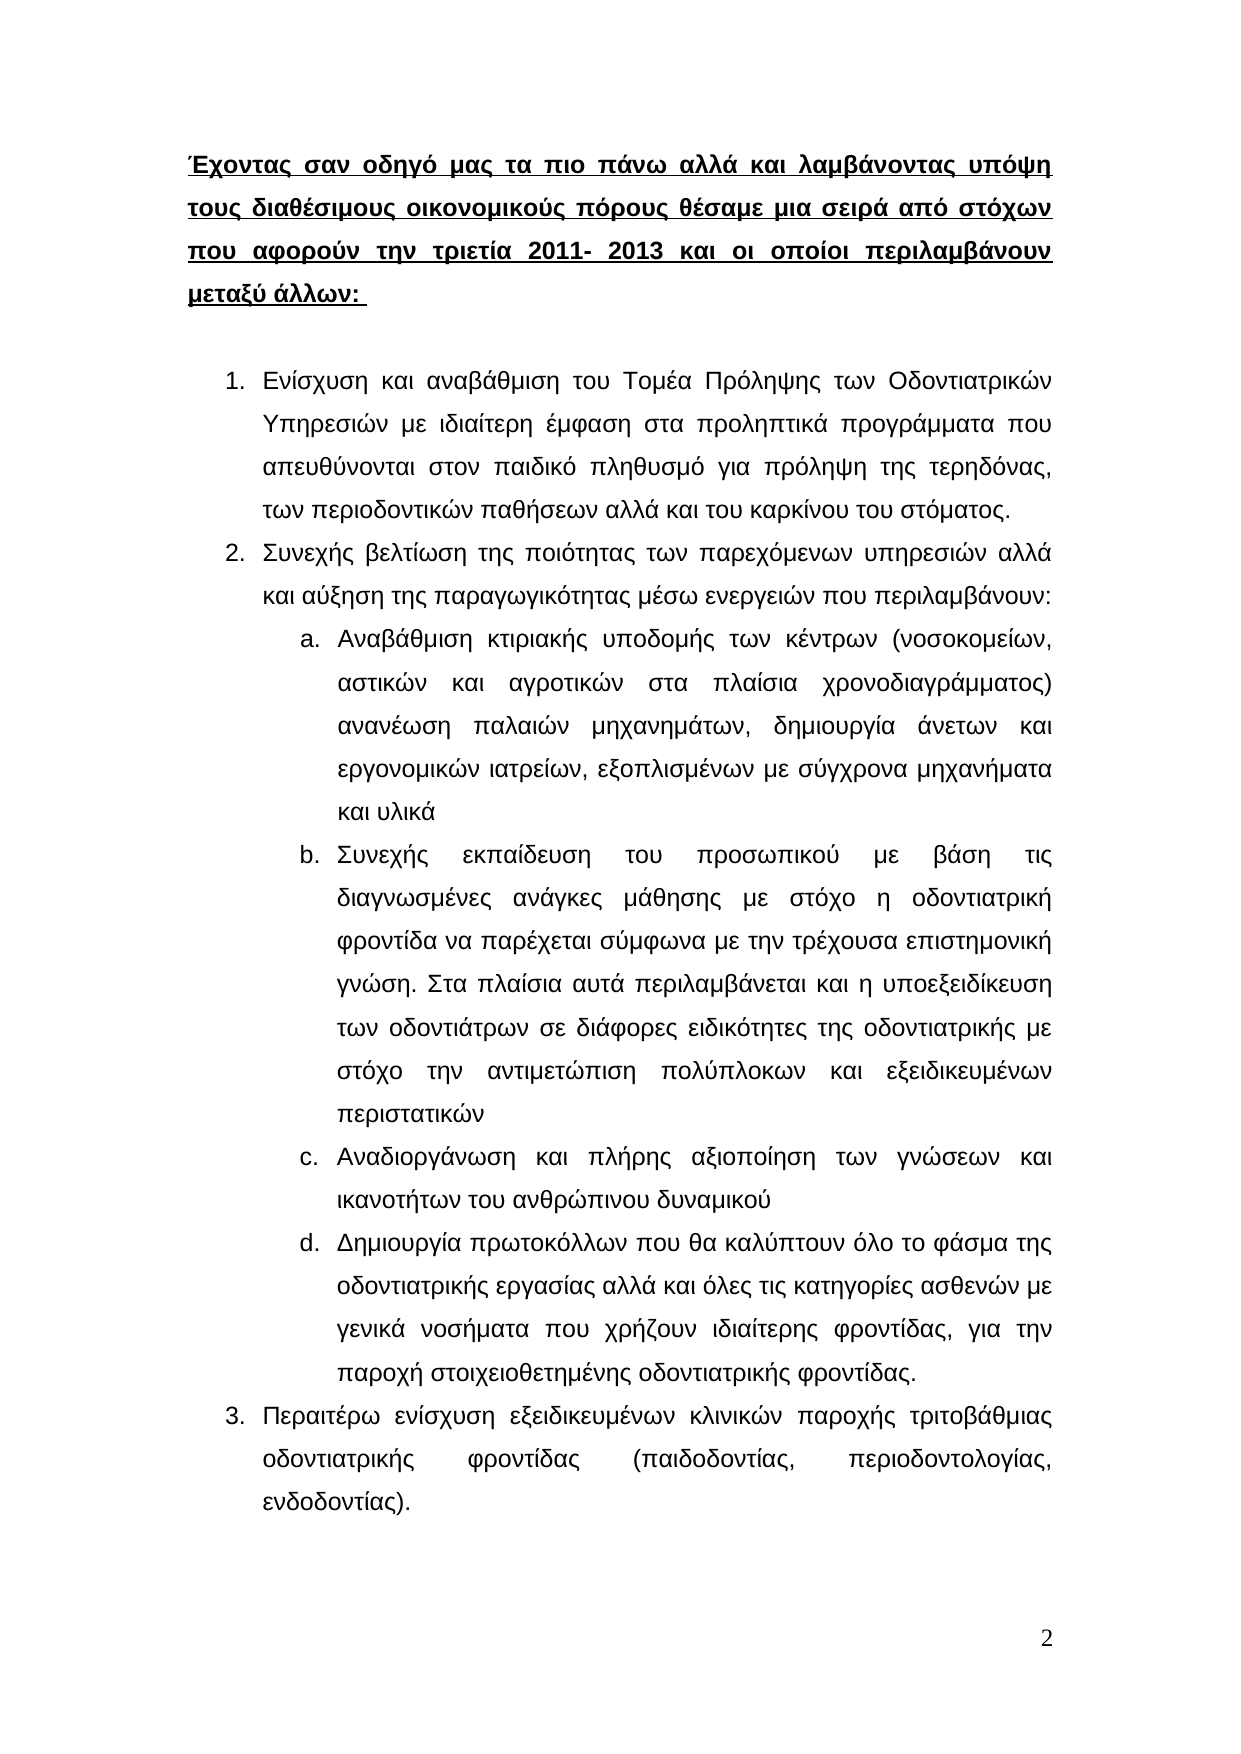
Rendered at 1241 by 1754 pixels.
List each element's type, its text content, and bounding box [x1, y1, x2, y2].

text Έχοντας σαν οδηγό μας τα πιο πάνω αλλά και λαμβάνοντας υπόψη τους διαθέσιμους οικονομικούς πόρους θέσαμε μια σειρά από στόχων που αφορούν την τριετία 2011- 2013 και οι οποίοι περιλαμβάνουν μεταξύ άλλων: [187, 219, 1053, 261]
list Περαιτέρω ενίσχυση εξειδικευμένων κλινικών παροχής τριτοβάθμιας οδοντιατρικής φροντίδας (παιδοδοντίας, περιοδοντολογίας, ενδοδοντίας). [225, 1401, 1053, 1516]
list Ενίσχυση και αναβάθμιση του Τομέα Πρόληψης των Οδοντιατρικών Υπηρεσιών με ιδιαίτερη έμφαση στα προληπτικά προγράμματα που απευθύνονται στον παιδικό πληθυσμό για πρόληψη της τερηδόνας, των περιοδοντικών παθήσεων αλλά και του καρκίνου του στόματος. [225, 366, 1053, 524]
list Αναβάθμιση κτιριακής υποδομής των κέντρων (νοσοκομείων, αστικών και αγροτικών στα πλαίσια χρονοδιαγράμματος) ανανέωση παλαιών μηχανημάτων, δημιουργία άνετων και εργονομικών ιατρείων, εξοπλισμένων με σύγχρονα μηχανήματα και υλικά [300, 624, 1053, 826]
text Έχοντας σαν οδηγό μας τα πιο πάνω αλλά και λαμβάνοντας υπόψη τους διαθέσιμους οικονομικούς πόρους θέσαμε μια σειρά από στόχων που αφορούν την τριετία 2011- 2013 και οι οποίοι περιλαμβάνουν μεταξύ άλλων: [187, 176, 1053, 218]
list Αναδιοργάνωση και πλήρης αξιοποίηση των γνώσεων και ικανοτήτων του ανθρώπινου δυναμικού [299, 1142, 1053, 1214]
text Έχοντας σαν οδηγό μας τα πιο πάνω αλλά και λαμβάνοντας υπόψη τους διαθέσιμους οικονομικούς πόρους θέσαμε μια σειρά από στόχων που αφορούν την τριετία 2011- 2013 και οι οποίοι περιλαμβάνουν μεταξύ άλλων: [187, 262, 1053, 308]
text Έχοντας σαν οδηγό μας τα πιο πάνω αλλά και λαμβάνοντας υπόψη τους διαθέσιμους οικονομικούς πόρους θέσαμε μια σειρά από στόχων που αφορούν την τριετία 2011- 2013 και οι οποίοι περιλαμβάνουν μεταξύ άλλων: [187, 150, 1053, 175]
list Δημιουργία πρωτοκόλλων που θα καλύπτουν όλο το φάσμα της οδοντιατρικής εργασίας αλλά και όλες τις κατηγορίες ασθενών με γενικά νοσήματα που χρήζουν ιδιαίτερης φροντίδας, για την παροχή στοιχειοθετημένης οδοντιατρικής φροντίδας. [299, 1228, 1053, 1386]
list Συνεχής εκπαίδευση του προσωπικού με βάση τις διαγνωσμένες ανάγκες μάθησης με στόχο η οδοντιατρική φροντίδα να παρέχεται σύμφωνα με την τρέχουσα επιστημονική γνώση. Στα πλαίσια αυτά περιλαμβάνεται και η υποεξειδίκευση των οδοντιάτρων σε διάφορες ειδικότητες της οδοντιατρικής με στόχο την αντιμετώπιση πολύπλοκων και εξειδικευμένων περιστατικών [299, 840, 1053, 1127]
list Συνεχής βελτίωση της ποιότητας των παρεχόμενων υπηρεσιών αλλά και αύξηση της παραγωγικότητας μέσω ενεργειών που περιλαμβάνουν: [225, 538, 1053, 610]
